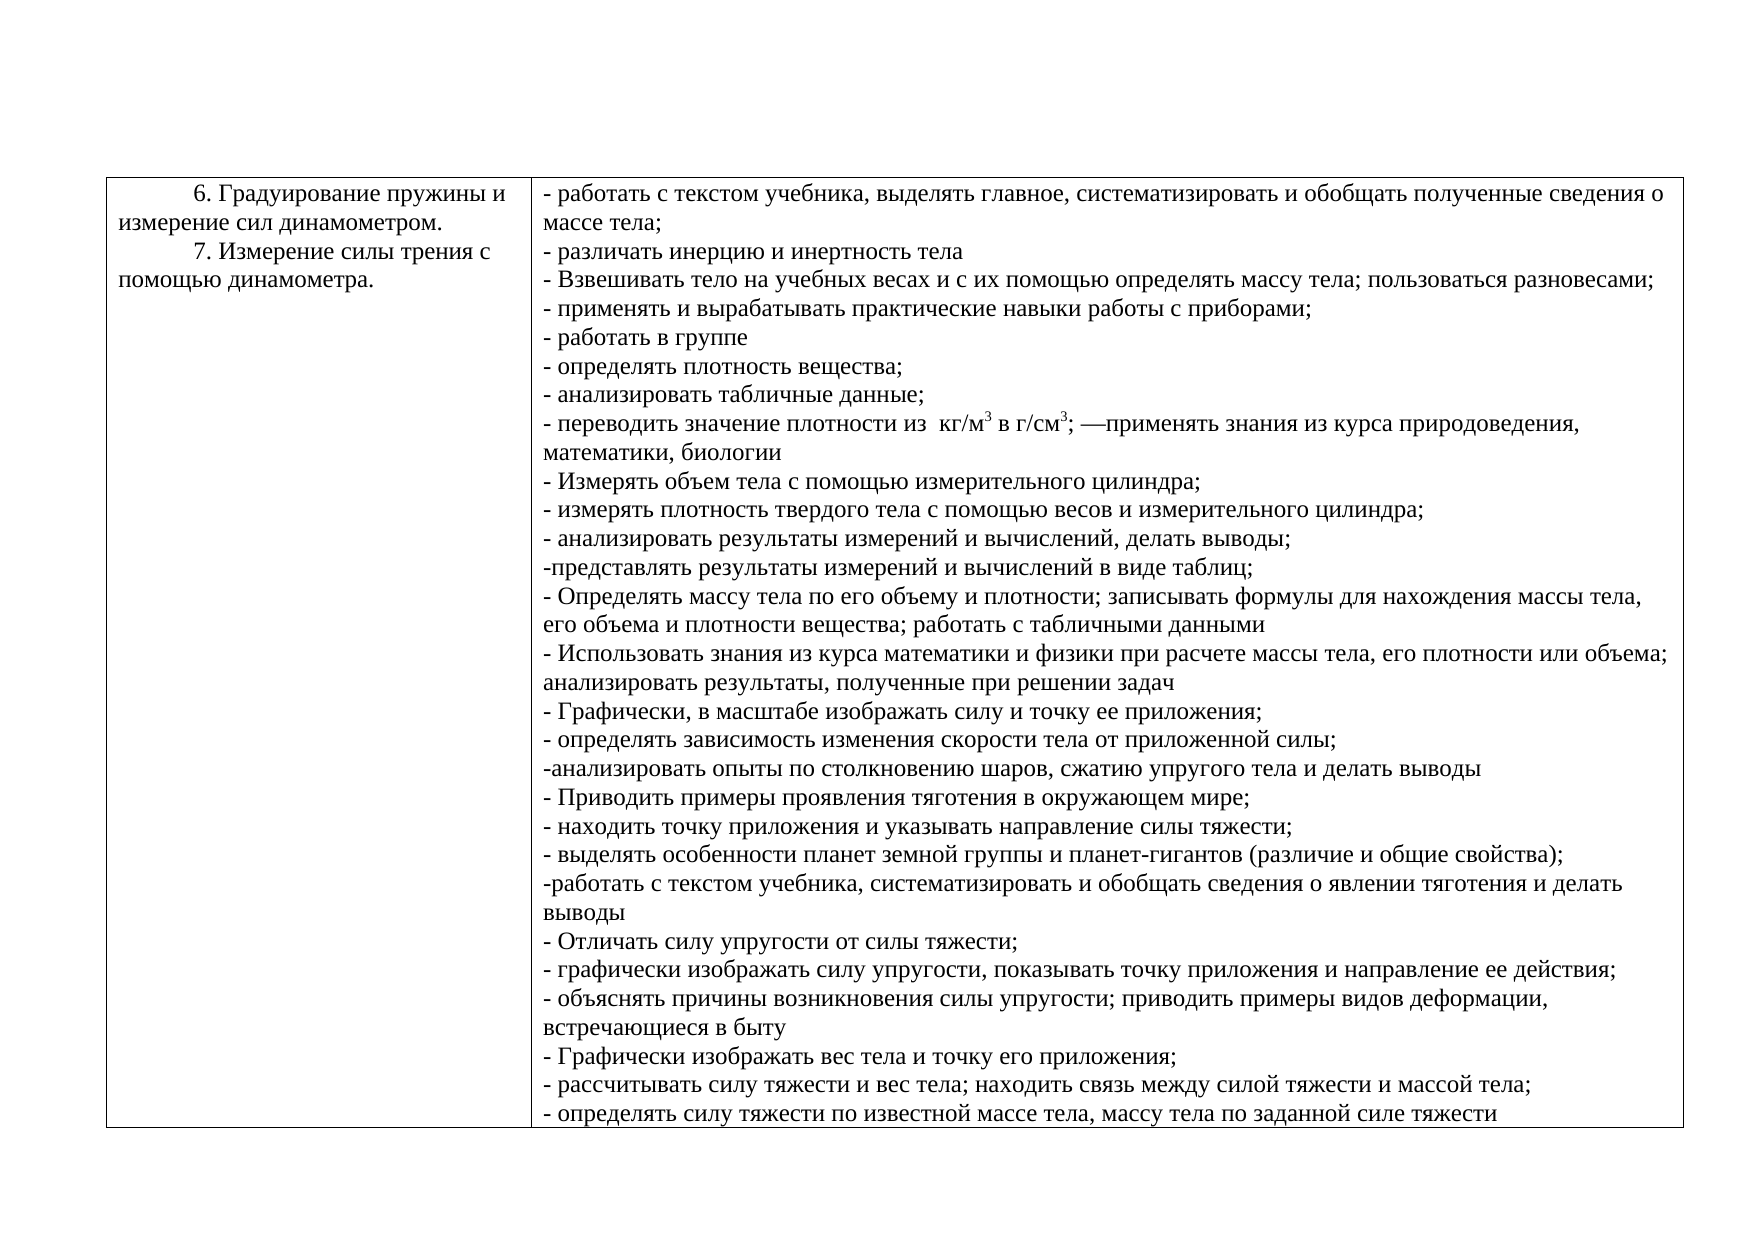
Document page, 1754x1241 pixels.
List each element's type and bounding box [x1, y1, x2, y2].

table_cell [107, 178, 531, 1127]
table_cell [532, 178, 1683, 1127]
